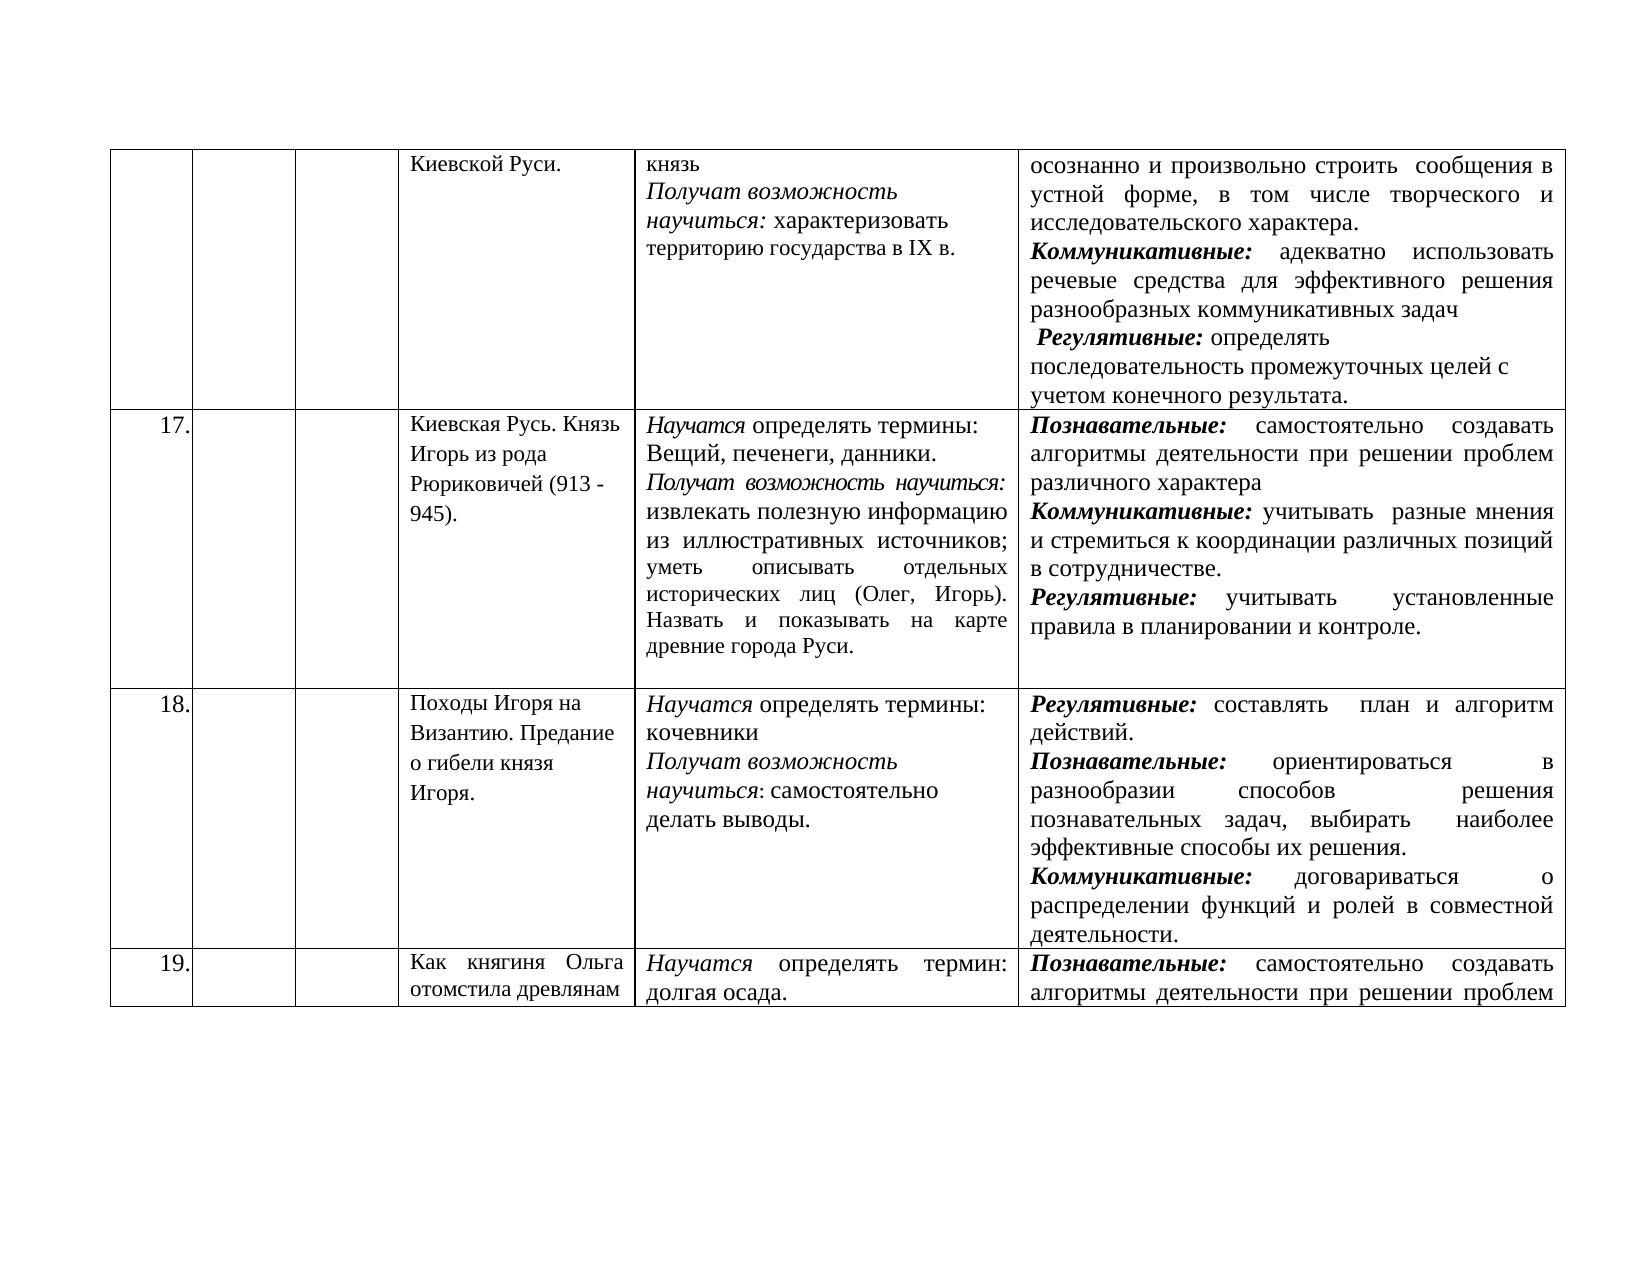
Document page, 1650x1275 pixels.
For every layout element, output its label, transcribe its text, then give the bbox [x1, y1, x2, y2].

table_cell [193, 949, 295, 1006]
table_cell [296, 150, 398, 409]
table_cell [296, 410, 398, 688]
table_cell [1019, 150, 1565, 409]
table_cell Киевская Русь. Князь Игорь из рода Рюриковичей (913 -945). [399, 410, 634, 688]
table_cell [111, 150, 192, 409]
table_cell [111, 949, 192, 1006]
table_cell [399, 150, 634, 409]
table_cell Научатся определять термины: Вещий, печенеги, данники. Получат возможность научиться: извлекать полезную информацию из иллюстративных источников; уметь описывать отдельных исторических лиц (Олег, Игорь). Назвать и показывать на карте древние города Руси. [636, 410, 1018, 688]
table_cell [296, 949, 398, 1006]
table_cell Познавательные: самостоятельно создавать алгоритмы деятельности при решении проблем различного характера Коммуникативные: учитывать разные мнения и стремиться к координации различных позиций в сотрудничестве. Регулятивные: учитывать установленные правила в планировании и контроле. [1019, 410, 1565, 688]
table_cell [296, 689, 398, 947]
table_cell [193, 410, 295, 688]
table_cell Научатся определять термины: кочевники Получат возможность научиться: самостоятельно делать выводы. [636, 689, 1018, 947]
table_cell Походы Игоря на Византию. Предание о гибели князя Игоря. [399, 689, 634, 947]
table_cell Регулятивные: составлять план и алгоритм действий. Познавательные: ориентироваться в разнообразии способов решения познавательных задач, выбирать наиболее эффективные способы их решения. Коммуникативные: договариваться о распределении функций и ролей в совместной деятельности. [1019, 689, 1565, 947]
table_cell [193, 689, 295, 947]
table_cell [636, 150, 1018, 409]
table_cell [111, 410, 192, 688]
table_cell [193, 150, 295, 409]
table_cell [1019, 949, 1565, 1006]
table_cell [399, 949, 634, 1006]
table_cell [636, 949, 1018, 1006]
table_cell [111, 689, 192, 947]
